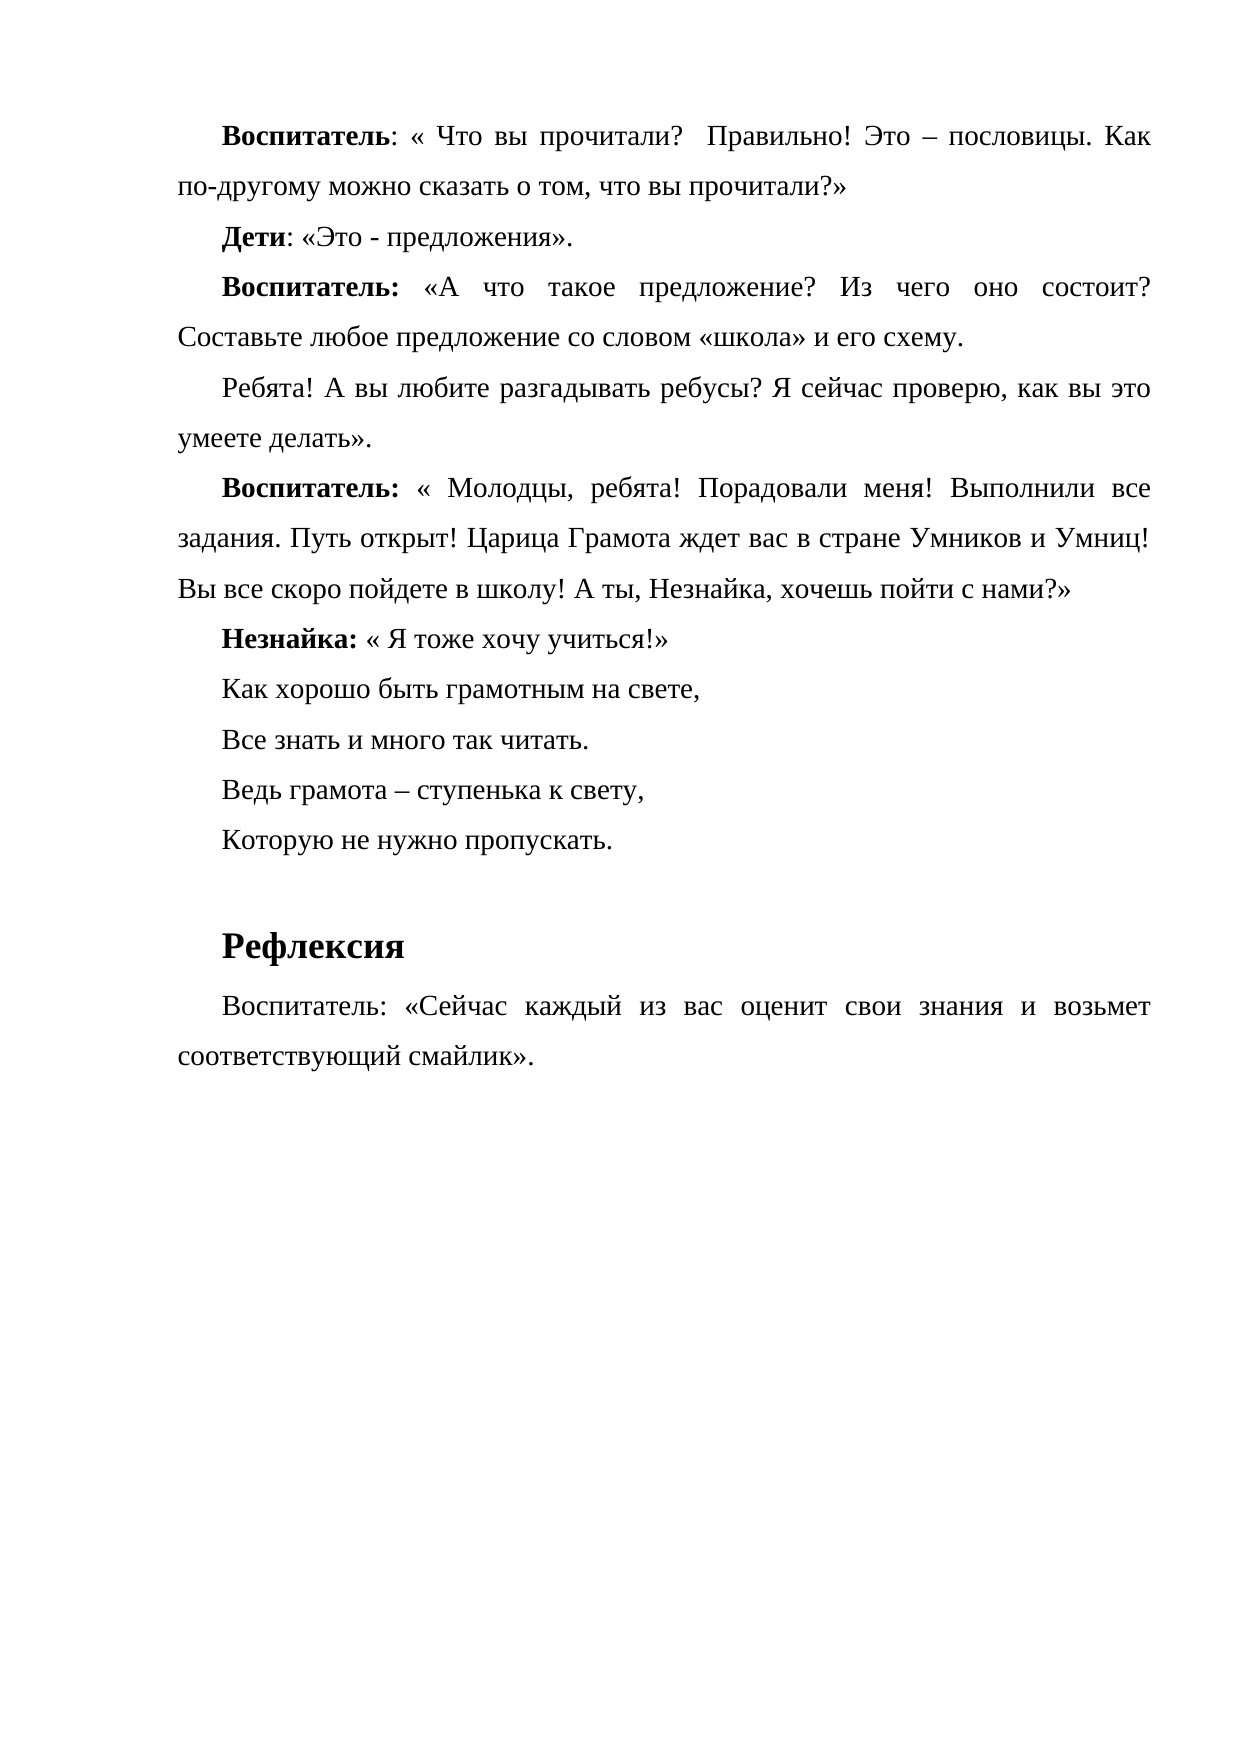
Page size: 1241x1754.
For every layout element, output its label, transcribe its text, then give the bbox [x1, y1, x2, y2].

text Воспитатель: « Что вы прочитали? Правильно! Это – пословицы. Как по-другому можно сказать о том, что вы прочитали?» [177, 118, 1152, 202]
text Рефлексия [177, 923, 1152, 966]
text Воспитатель: «Сейчас каждый из вас оценит свои знания и возьмет соответствующий смайлик». [177, 988, 1152, 1072]
text Ребята! А вы любите разгадывать ребусы? Я сейчас проверю, как вы это умеете делать». [177, 370, 1152, 453]
text Ведь грамота – ступенька к свету, [177, 772, 1152, 806]
text Воспитатель: «А что такое предложение? Из чего оно состоит? Составьте любое предложение со словом «школа» и его схему. [177, 269, 1152, 353]
text Как хорошо быть грамотным на свете, [177, 672, 1152, 705]
text Дети: «Это - предложения». [177, 219, 1152, 252]
text Воспитатель: « Молодцы, ребята! Порадовали меня! Выполнили все задания. Путь открыт! Царица Грамота ждет вас в стране Умников и Умниц! Вы все скоро пойдете в школу! А ты, Незнайка, хочешь пойти с нами?» [177, 470, 1152, 604]
text Которую не нужно пропускать. [177, 822, 1152, 856]
text Незнайка: « Я тоже хочу учиться!» [177, 621, 1152, 655]
text Все знать и много так читать. [177, 722, 1152, 755]
